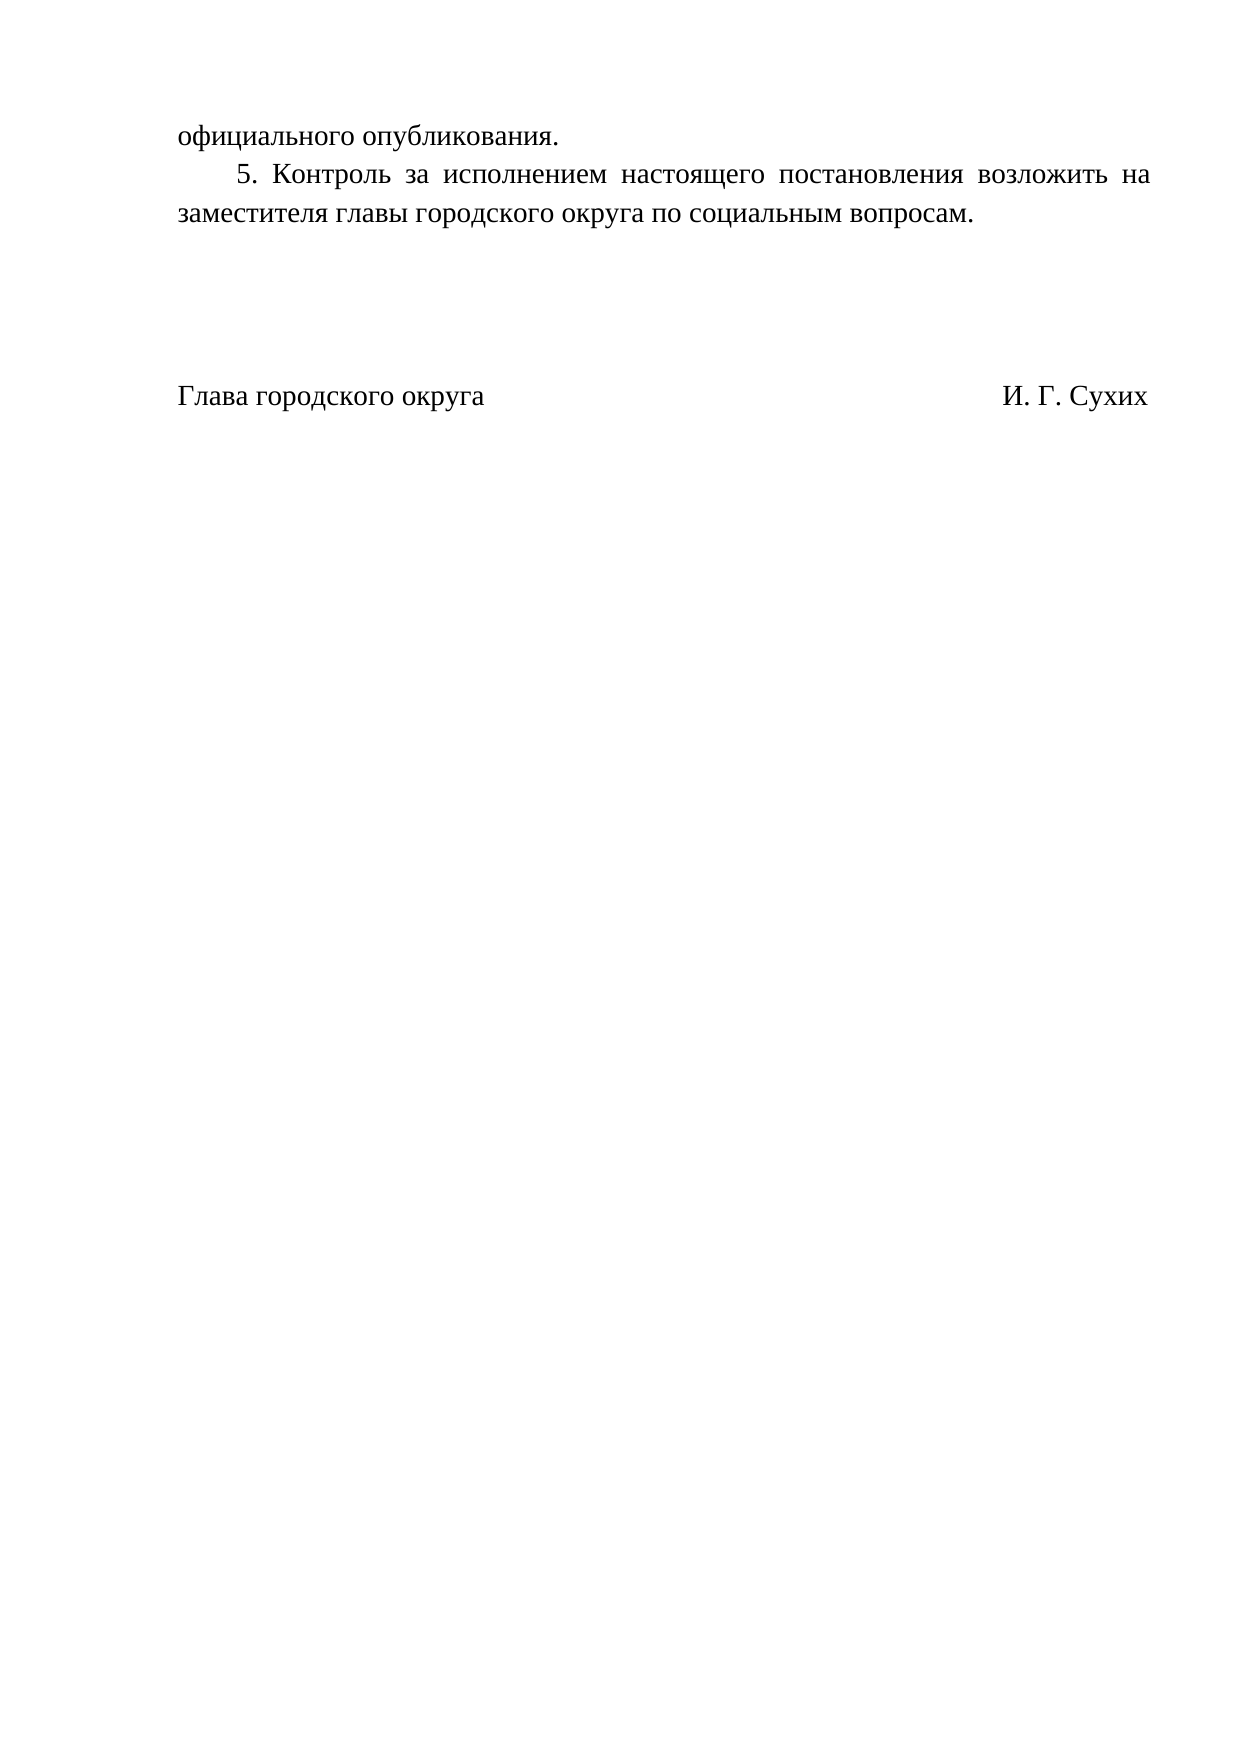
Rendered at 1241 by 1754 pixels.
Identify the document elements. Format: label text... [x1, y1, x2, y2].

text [177, 118, 1152, 152]
text Глава городского округа И. Г. Сухих [177, 378, 1152, 411]
text 5. Контроль за исполнением настоящего постановления возложить на заместителя главы городского округа по социальным вопросам. [177, 157, 1152, 229]
